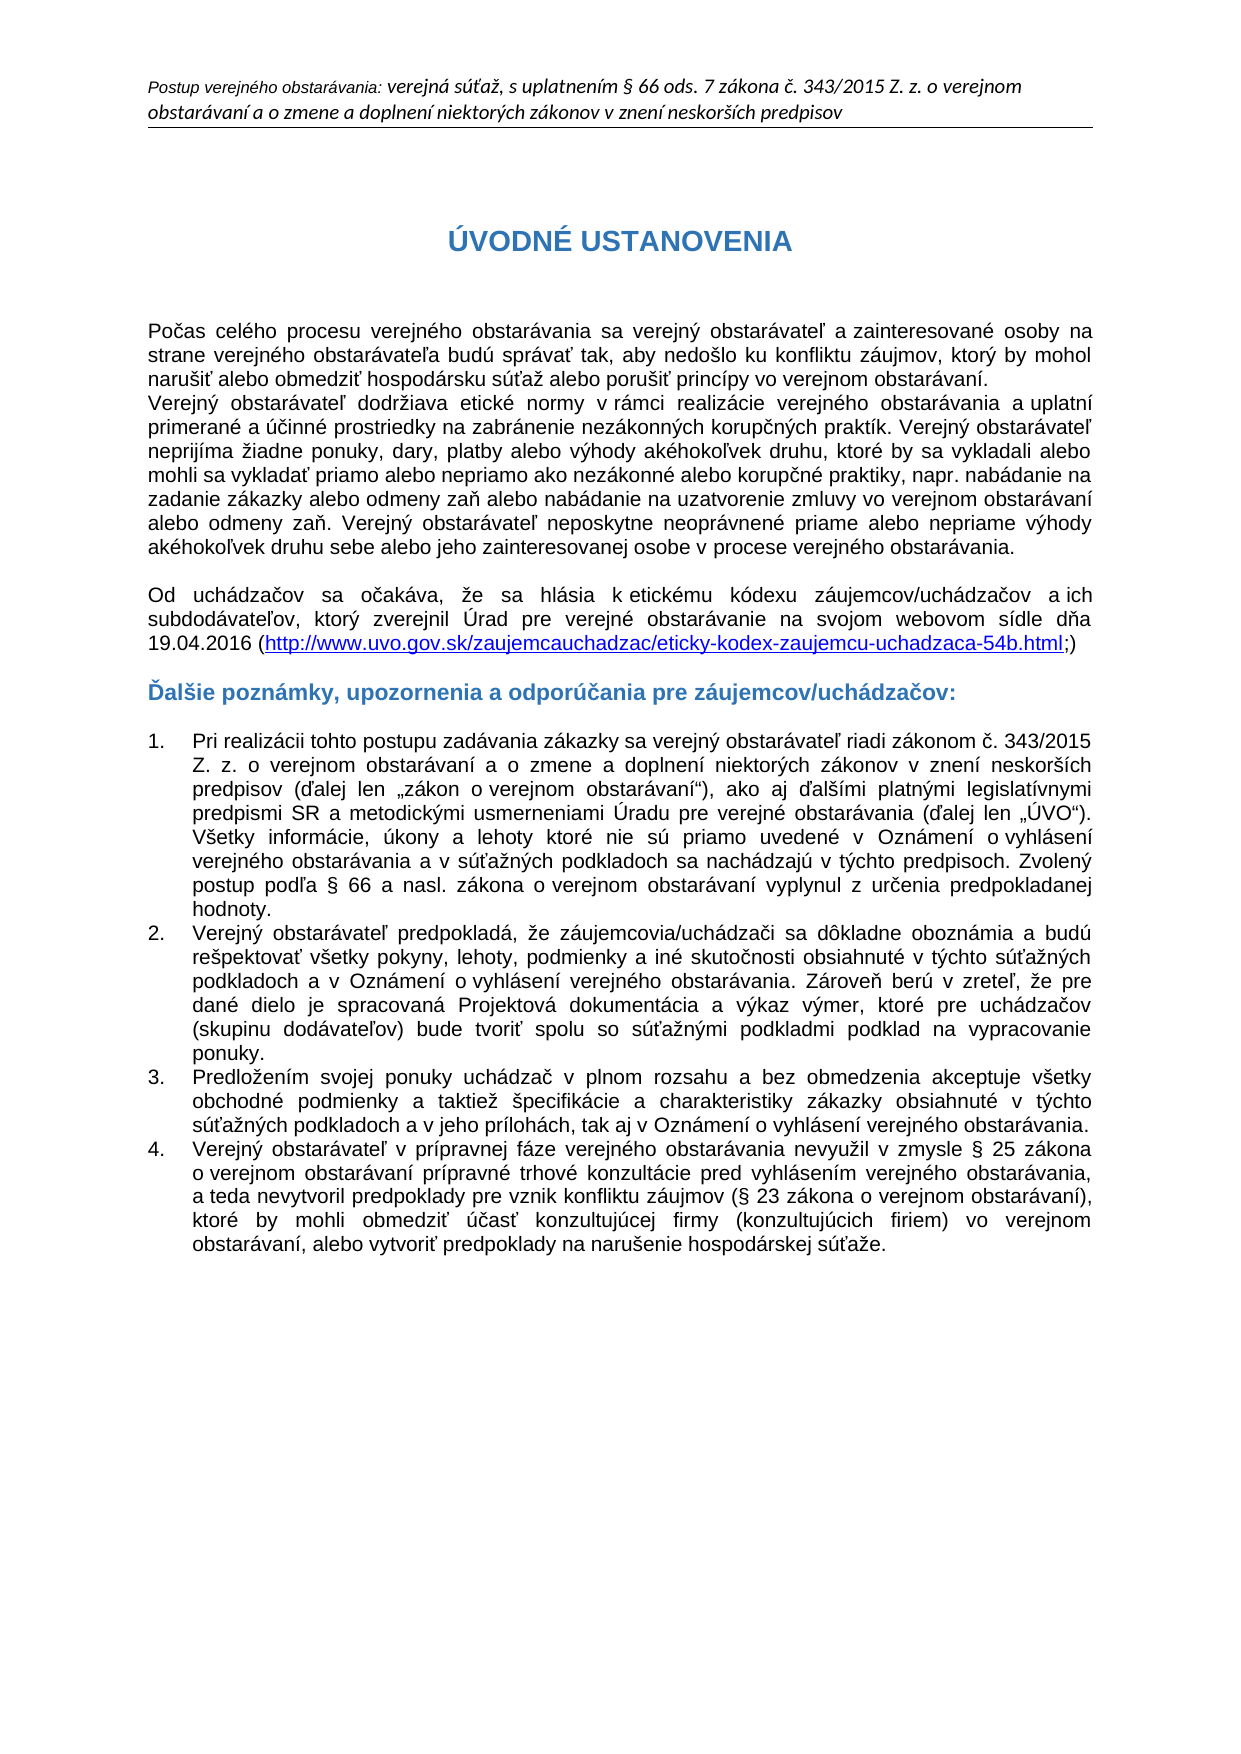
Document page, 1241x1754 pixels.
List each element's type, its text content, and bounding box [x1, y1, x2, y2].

text Od uchádzačov sa očakáva, že sa hlásia k etickému kódexu záujemcov/uchádzačov a ich subdodávateľov, ktorý zverejnil Úrad pre verejné obstarávanie na svojom webovom sídle dňa 19.04.2016 (http://www.uvo.gov.sk/zaujemcauchadzac/eticky-kodex-zaujemcu-uchadzaca-54b.html;) [148, 583, 1093, 655]
text Verejný obstarávateľ dodržiava etické normy v rámci realizácie verejného obstarávania a uplatní primerané a účinné prostriedky na zabránenie nezákonných korupčných praktík. Verejný obstarávateľ neprijíma žiadne ponuky, dary, platby alebo výhody akéhokoľvek druhu, ktoré by sa vykladali alebo mohli sa vykladať priamo alebo nepriamo ako nezákonné alebo korupčné praktiky, napr. nabádanie na zadanie zákazky alebo odmeny zaň alebo nabádanie na uzatvorenie zmluvy vo verejnom obstarávaní alebo odmeny zaň. Verejný obstarávateľ neposkytne neoprávnené priame alebo nepriame výhody akéhokoľvek druhu sebe alebo jeho zainteresovanej osobe v procese verejného obstarávania. [148, 391, 1093, 559]
text ÚVODNÉ USTANOVENIA [148, 223, 1093, 257]
list Predložením svojej ponuky uchádzač v plnom rozsahu a bez obmedzenia akceptuje všetky obchodné podmienky a taktiež špecifikácie a charakteristiky zákazky obsiahnuté v týchto súťažných podkladoch a v jeho prílohách, tak aj v Oznámení o vyhlásení verejného obstarávania. [148, 1064, 1093, 1136]
list Verejný obstarávateľ predpokladá, že záujemcovia/uchádzači sa dôkladne oboznámia a budú rešpektovať všetky pokyny, lehoty, podmienky a iné skutočnosti obsiahnuté v týchto súťažných podkladoch a v Oznámení o vyhlásení verejného obstarávania. Zároveň berú v zreteľ, že pre dané dielo je spracovaná Projektová dokumentácia a výkaz výmer, ktoré pre uchádzačov (skupinu dodávateľov) bude tvoriť spolu so súťažnými podkladmi podklad na vypracovanie ponuky. [148, 921, 1093, 1064]
list Verejný obstarávateľ v prípravnej fáze verejného obstarávania nevyužil v zmysle § 25 zákona o verejnom obstarávaní prípravné trhové konzultácie pred vyhlásením verejného obstarávania, a teda nevytvoril predpoklady pre vznik konfliktu záujmov (§ 23 zákona o verejnom obstarávaní), ktoré by mohli obmedziť účasť konzultujúcej firmy (konzultujúcich firiem) vo verejnom obstarávaní, alebo vytvoriť predpoklady na narušenie hospodárskej súťaže. [148, 1136, 1093, 1256]
text Počas celého procesu verejného obstarávania sa verejný obstarávateľ a zainteresované osoby na strane verejného obstarávateľa budú správať tak, aby nedošlo ku konfliktu záujmov, ktorý by mohol narušiť alebo obmedziť hospodársku súťaž alebo porušiť princípy vo verejnom obstarávaní. [148, 319, 1093, 391]
text Ďalšie poznámky, upozornenia a odporúčania pre záujemcov/uchádzačov: [148, 679, 1093, 705]
list Pri realizácii tohto postupu zadávania zákazky sa verejný obstarávateľ riadi zákonom č. 343/2015 Z. z. o verejnom obstarávaní a o zmene a doplnení niektorých zákonov v znení neskorších predpisov (ďalej len „zákon o verejnom obstarávaní“), ako aj ďalšími platnými legislatívnymi predpismi SR a metodickými usmerneniami Úradu pre verejné obstarávania (ďalej len „ÚVO“). Všetky informácie, úkony a lehoty ktoré nie sú priamo uvedené v Oznámení o vyhlásení verejného obstarávania a v súťažných podkladoch sa nachádzajú v týchto predpisoch. Zvolený postup podľa § 66 a nasl. zákona o verejnom obstarávaní vyplynul z určenia predpokladanej hodnoty. [148, 729, 1093, 921]
